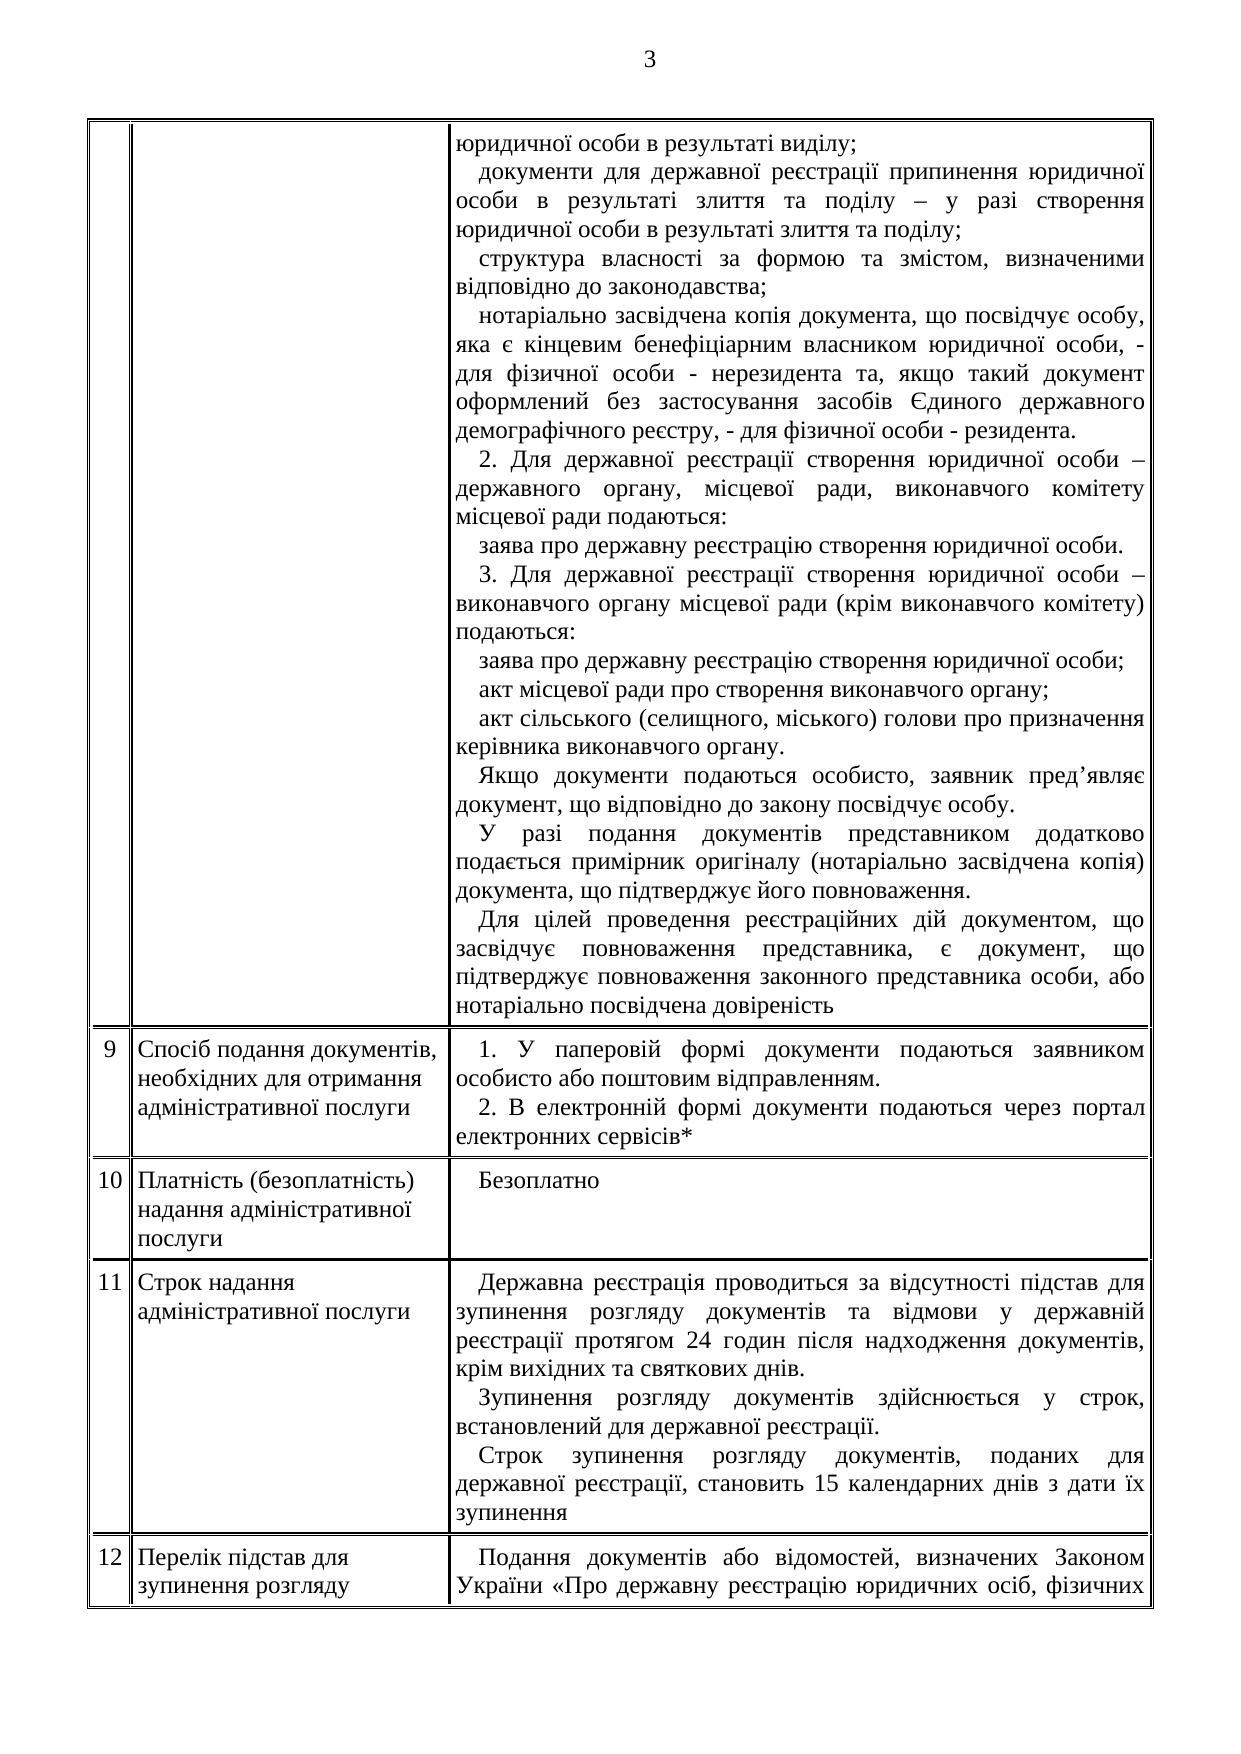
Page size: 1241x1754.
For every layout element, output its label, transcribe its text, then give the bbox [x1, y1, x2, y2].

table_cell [449, 1532, 1151, 1606]
table_cell 11 [89, 1258, 129, 1532]
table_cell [131, 1536, 449, 1606]
table_cell Строк надання адміністративної послуги [133, 1261, 448, 1532]
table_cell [131, 122, 449, 1025]
table_cell 9 [90, 1025, 129, 1156]
table_cell 8 [90, 120, 131, 1025]
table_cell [449, 122, 1150, 1025]
table_cell Спосіб подання документів, необхідних для отримання адміністративної послуги [133, 1029, 448, 1156]
table_cell 10 [89, 1156, 131, 1258]
table_cell 12 [90, 1532, 131, 1606]
table_cell 1. У паперовій формі документи подаються заявником особисто або поштовим відправленням. 2. В електронній формі документи подаються через портал електронних сервісів* [451, 1025, 1151, 1156]
table_cell Безоплатно [449, 1156, 1152, 1258]
table_cell Платність (безоплатність) надання адміністративної послуги [133, 1159, 448, 1258]
table_cell Державна реєстрація проводиться за відсутності підстав для зупинення розгляду документів та відмови у державній реєстрації протягом 24 годин після надходження документів, крім вихідних та святкових днів. Зупинення розгляду документів здійснюється у строк, встановлений для державної реєстрації. Строк зупинення розгляду документів, поданих для державної реєстрації, становить 15 календарних днів з дати їх зупинення [451, 1258, 1152, 1532]
